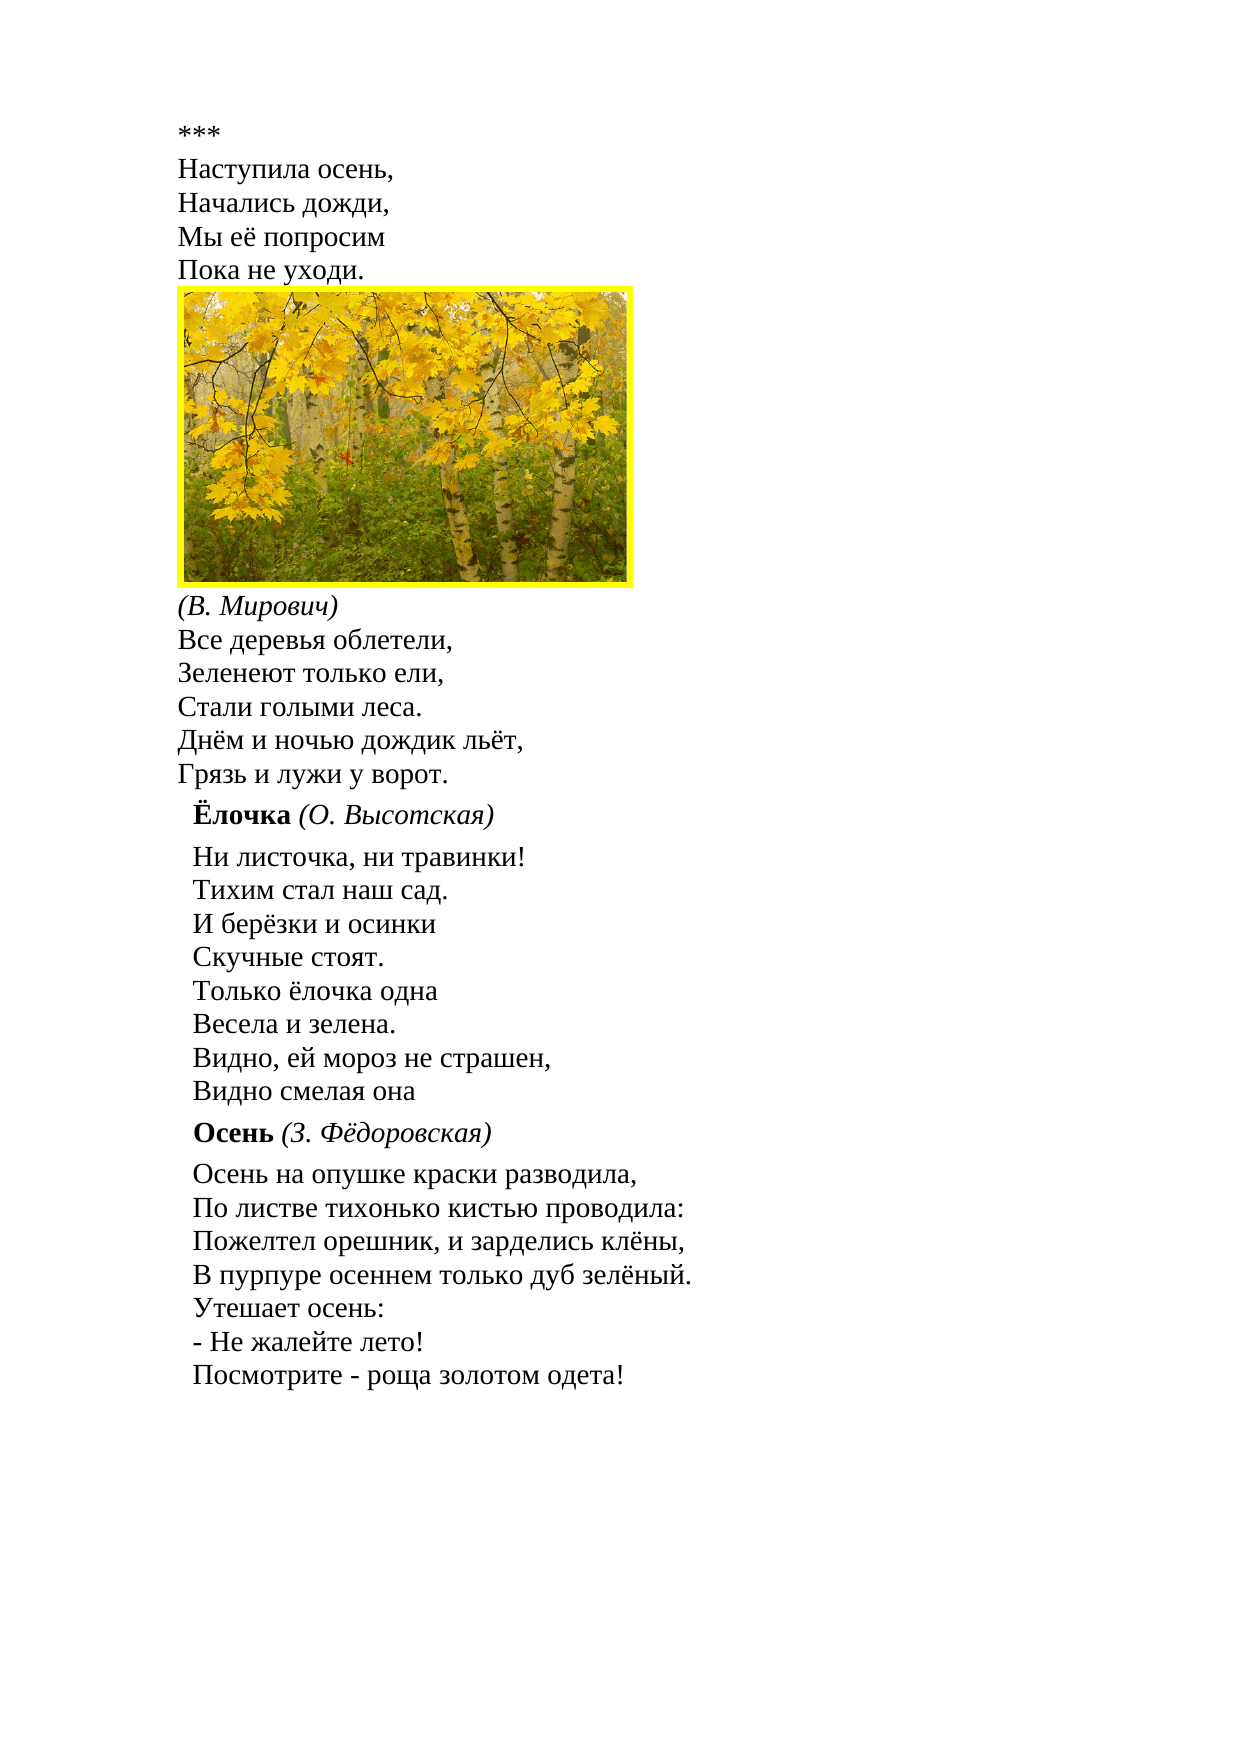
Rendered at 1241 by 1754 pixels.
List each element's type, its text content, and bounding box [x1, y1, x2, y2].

picture [184, 292, 627, 582]
text И берёзки и осинки [177, 906, 1152, 939]
text Весела и зелена. [177, 1006, 1152, 1040]
text - Не жалейте лето! [177, 1324, 1152, 1357]
text Скучные стоят. [177, 939, 1152, 973]
text Утешает осень: [177, 1290, 1152, 1324]
text Видно, ей мороз не страшен, [177, 1040, 1152, 1073]
text Пожелтел орешник, и зарделись клёны, [177, 1223, 1152, 1257]
text Осень (З. Фёдоровская) [177, 1115, 1152, 1148]
text Все деревья облетели, [177, 622, 1152, 655]
text Пока не уходи. [177, 252, 1152, 286]
text Наступила осень, [177, 152, 1152, 185]
text Ёлочка (О. Высотская) [177, 797, 1152, 831]
text Ни листочка, ни травинки! [177, 839, 1152, 872]
text Тихим стал наш сад. [177, 872, 1152, 906]
text Днём и ночью дождик льёт, [177, 722, 1152, 756]
text Только ёлочка одна [177, 973, 1152, 1006]
text Зеленеют только ели, [177, 655, 1152, 689]
text Начались дожди, [177, 185, 1152, 219]
text Осень на опушке краски разводила, [177, 1156, 1152, 1190]
text Грязь и лужи у ворот. [177, 756, 1152, 789]
text По листве тихонько кистью проводила: [177, 1190, 1152, 1223]
text Стали голыми леса. [177, 689, 1152, 722]
text *** [177, 118, 1152, 152]
text Посмотрите - роща золотом одета! [177, 1357, 1152, 1391]
text (В. Мирович) [177, 588, 1152, 622]
text Видно смелая она [177, 1073, 1152, 1107]
text В пурпуре осеннем только дуб зелёный. [177, 1257, 1152, 1290]
text Мы её попросим [177, 219, 1152, 252]
